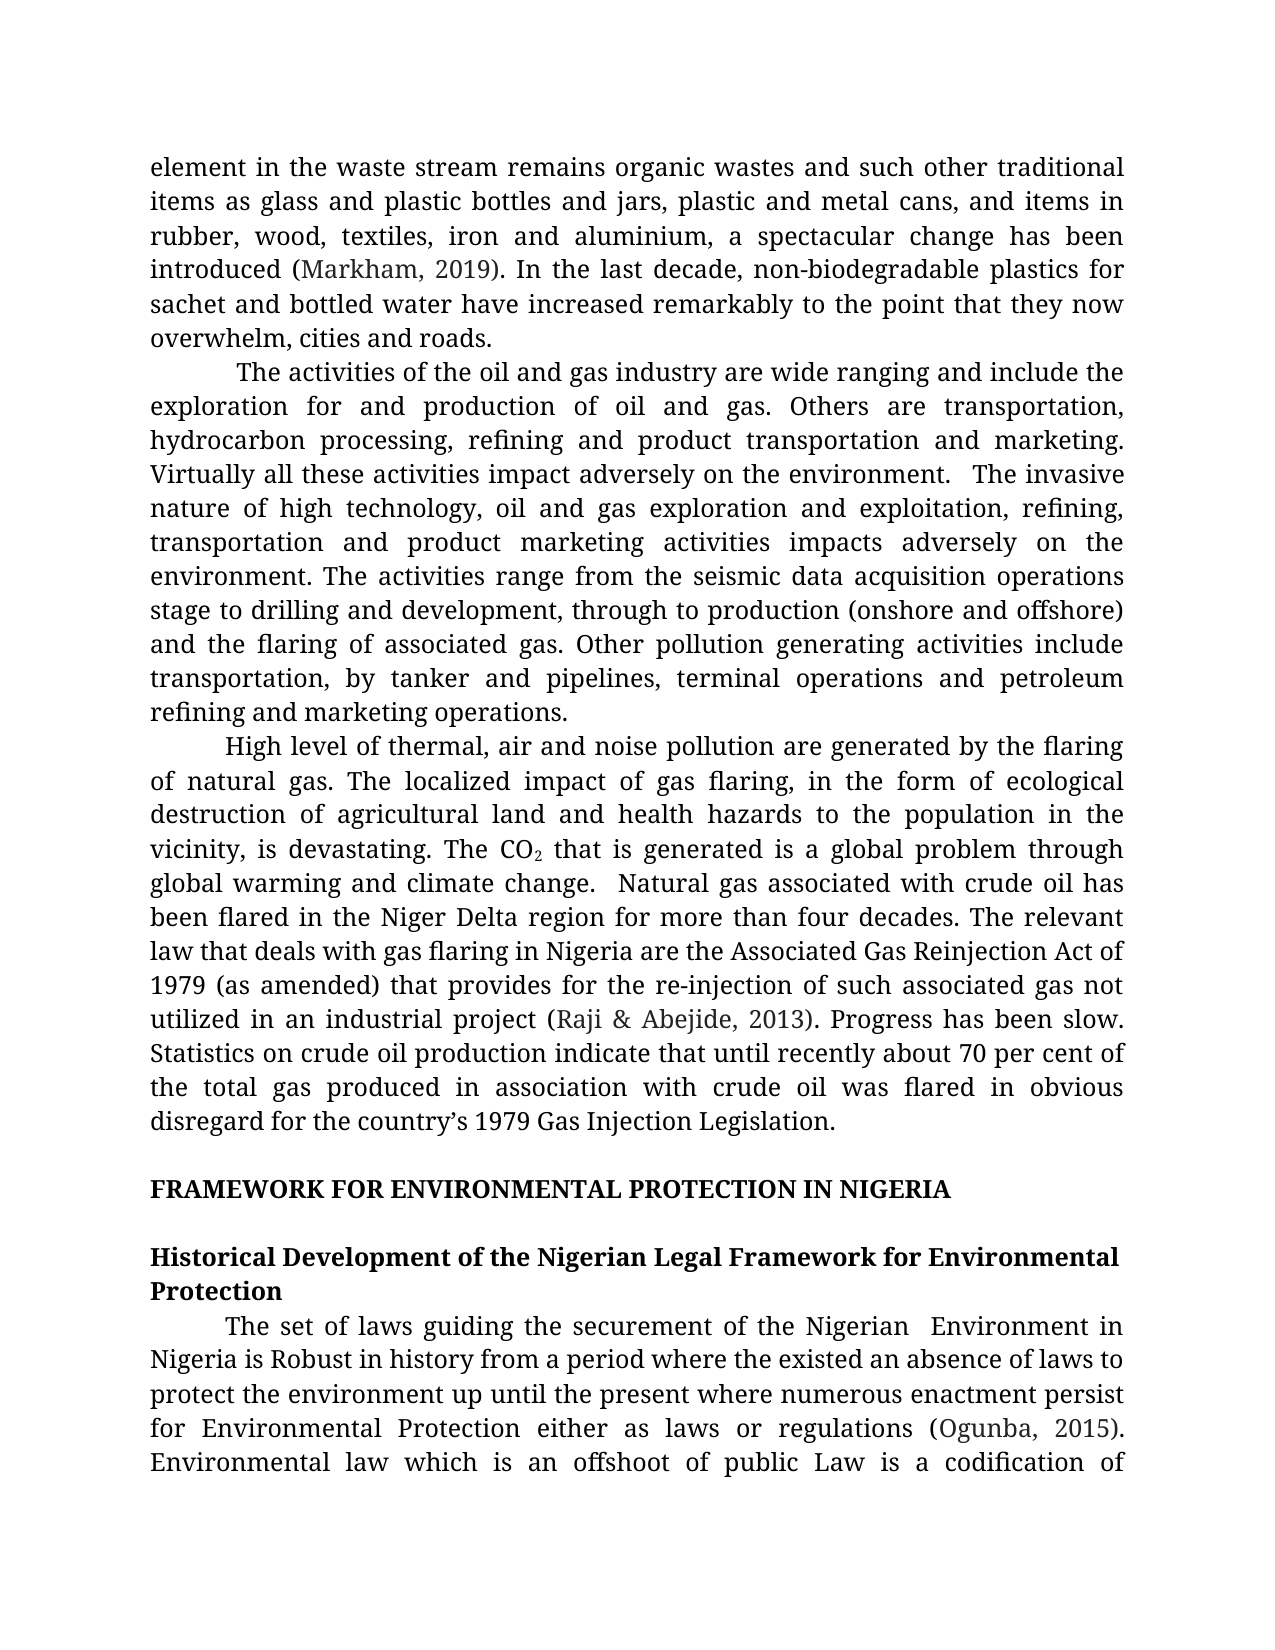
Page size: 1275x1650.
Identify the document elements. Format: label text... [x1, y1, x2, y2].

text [150, 150, 1125, 354]
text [150, 1308, 1125, 1478]
text High level of thermal, air and noise pollution are generated by the flaring of natural gas. The localized impact of gas flaring, in the form of ecological destruction of agricultural land and health hazards to the population in the vicinity, is devastating. The CO2 that is generated is a global problem through global warming and climate change. “Natural gas associated with crude oil has been flared in the Niger Delta region for more than four decades. The relevant law that deals with gas flaring in Nigeria are the Associated Gas Reinjection Act of 1979 (as amended) that provides for the re-injection of such associated gas not utilized in an industrial project (Raji & Abejide, 2013). Progress has been slow. Statistics on crude oil production indicate that until recently about 70 per cent of the total gas produced in association with crude oil was flared in obvious disregard for the country’s 1979 Gas Injection Legislation. [150, 729, 1125, 1138]
text FRAMEWORK FOR ENVIRONMENTAL PROTECTION IN NIGERIA [150, 1172, 1125, 1206]
text Historical Development of the Nigerian Legal Framework for Environmental Protection [150, 1240, 1125, 1308]
text “The activities of the oil and gas industry are wide ranging and include the exploration for and production of oil and gas. Others are transportation, hydrocarbon processing, refining and product transportation and marketing. Virtually all these activities impact adversely on the environment.” The invasive nature of high technology, oil and gas exploration and exploitation, refining, transportation and product marketing activities impacts adversely on the environment. The activities range from the seismic data acquisition operations stage to drilling and development, through to production (onshore and offshore) and the flaring of associated gas. Other pollution generating activities include transportation, by tanker and pipelines, terminal operations and petroleum refining and marketing operations. [150, 354, 1125, 729]
